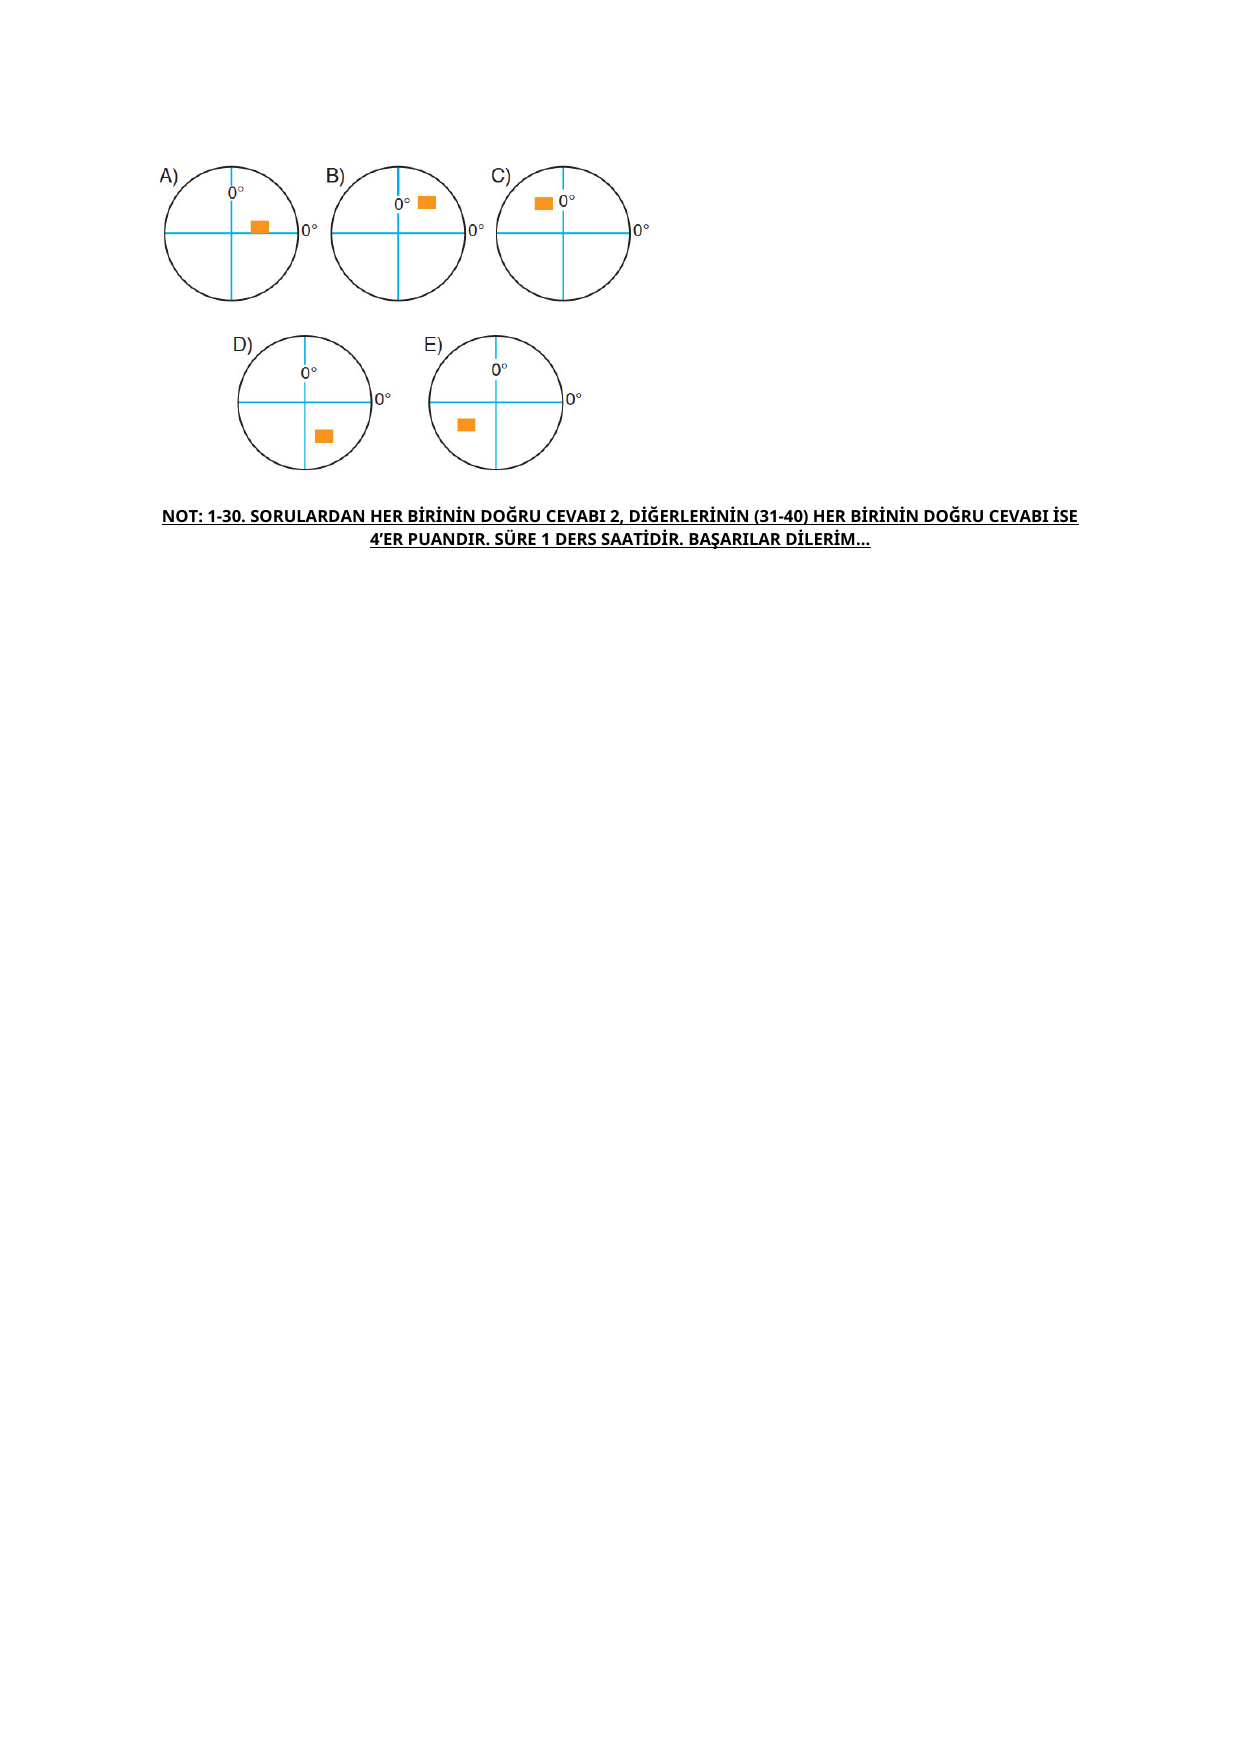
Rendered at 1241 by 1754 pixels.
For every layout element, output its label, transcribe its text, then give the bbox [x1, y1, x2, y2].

text NOT: 1-30. sorulardan her BİRİNİN DOĞRU cevabı 2, diğerlerinin (31-40) her birinin doğru cevabı ise 4’er puandır. Süre 1 ders saatidir. Başarılar dilerim… [148, 505, 1093, 551]
picture [147, 147, 654, 483]
